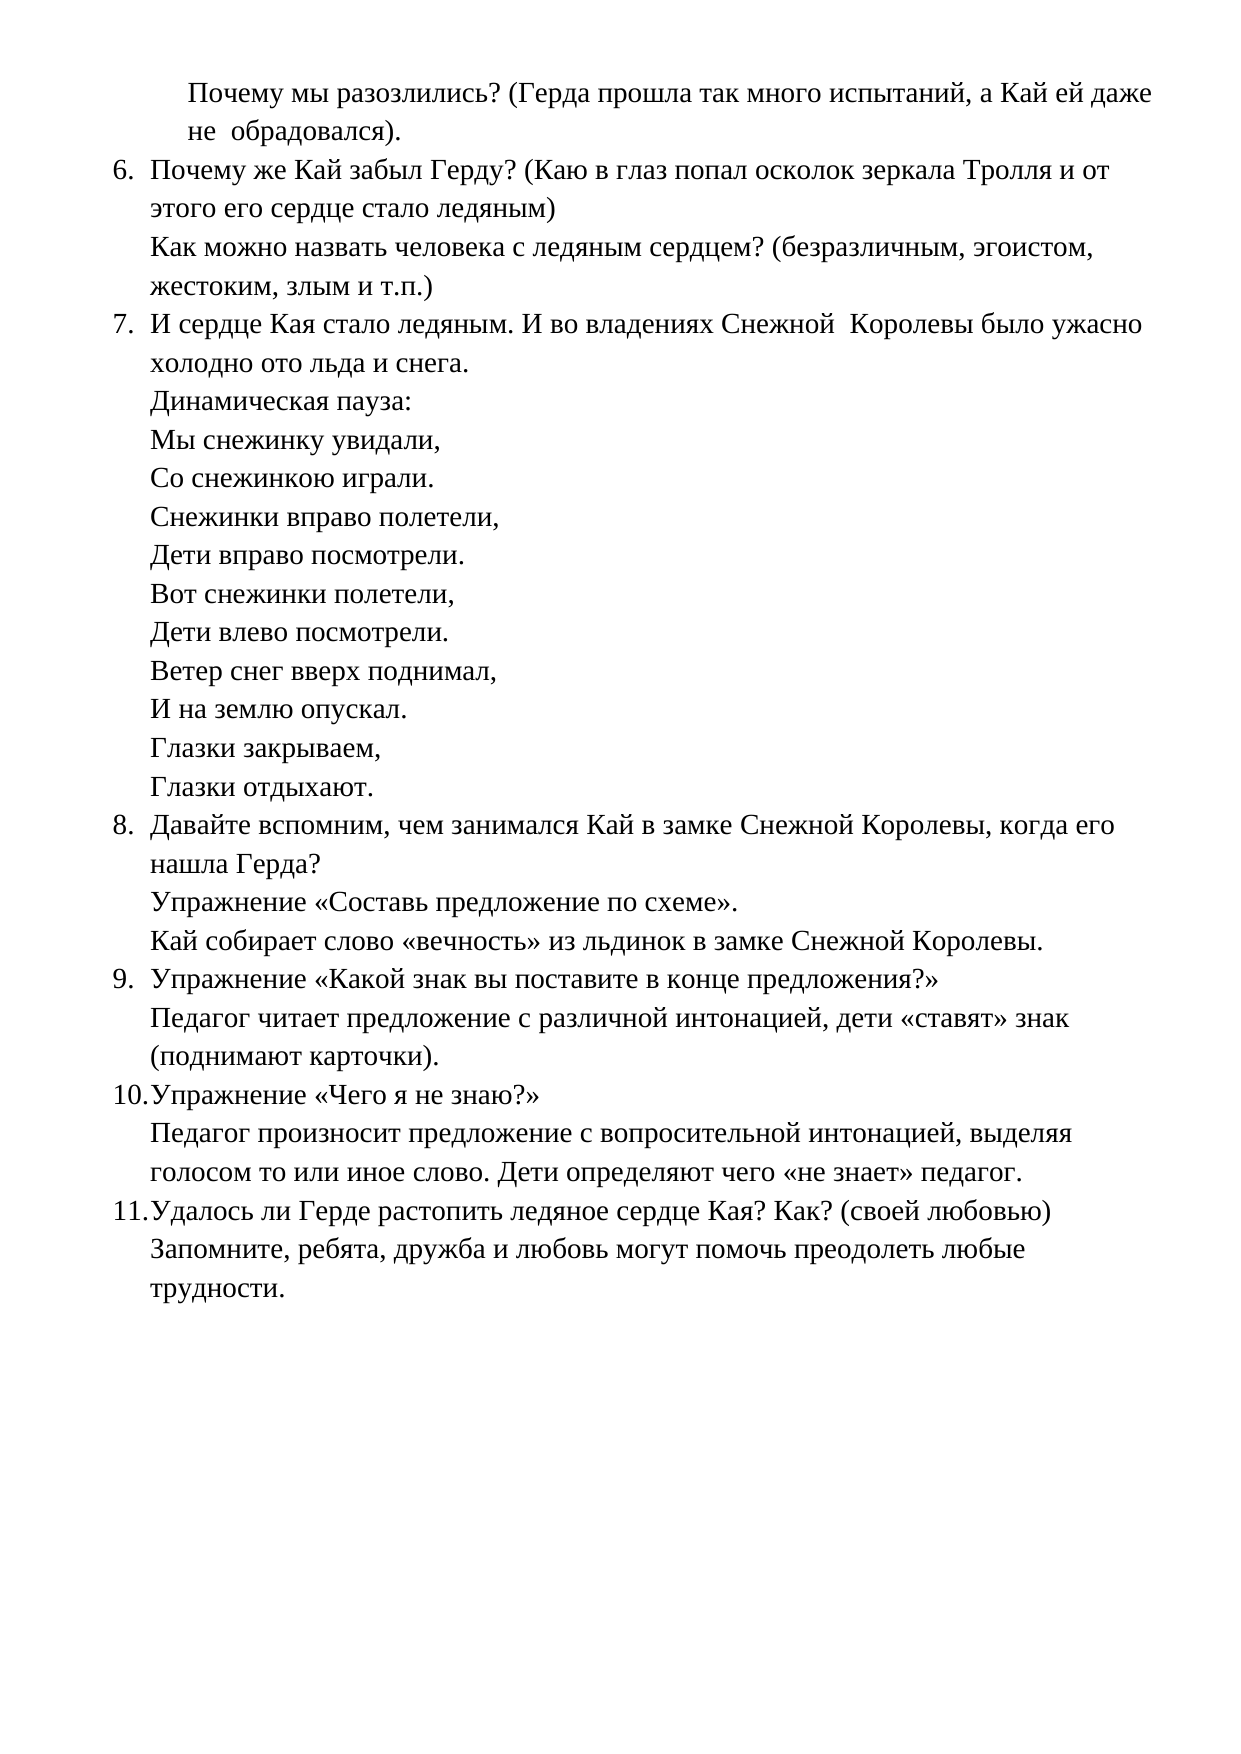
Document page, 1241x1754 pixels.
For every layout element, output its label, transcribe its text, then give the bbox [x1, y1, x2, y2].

list Почему мы разозлились? (Герда прошла так много испытаний, а Кай ей даже не обрадовался). [187, 75, 1165, 147]
list И сердце Кая стало ледяным. И во владениях Снежной Королевы было ужасно холодно ото льда и снега. [112, 306, 1165, 378]
text Снежинки вправо полетели, [150, 499, 1165, 532]
text Дети вправо посмотрели. [150, 537, 1165, 571]
list Педагог произносит предложение с вопросительной интонацией, выделяя голосом то или иное слово. Дети определяют чего «не знает» педагог. [150, 1116, 1165, 1188]
list Динамическая пауза: [150, 383, 1165, 417]
list Упражнение «Какой знак вы поставите в конце предложения?» [112, 961, 1165, 995]
text Глазки отдыхают. [150, 769, 1165, 802]
text Ветер снег вверх поднимал, [150, 653, 1165, 687]
list Почему же Кай забыл Герду? (Каю в глаз попал осколок зеркала Тролля и от этого его сердце стало ледяным) [112, 152, 1165, 224]
list Кай собирает слово «вечность» из льдинок в замке Снежной Королевы. [150, 923, 1165, 956]
list Удалось ли Герде растопить ледяное сердце Кая? Как? (своей любовью) [112, 1193, 1165, 1226]
text Глазки закрываем, [150, 730, 1165, 764]
text Дети влево посмотрели. [150, 614, 1165, 648]
list Упражнение «Составь предложение по схеме». [150, 884, 1165, 918]
list Как можно назвать человека с ледяным сердцем? (безразличным, эгоистом, жестоким, злым и т.п.) [150, 229, 1165, 301]
list Запомните, ребята, дружба и любовь могут помочь преодолеть любые трудности. [150, 1231, 1165, 1303]
text И на землю опускал. [150, 692, 1165, 725]
text Вот снежинки полетели, [150, 576, 1165, 609]
text Мы снежинку увидали, [150, 422, 1165, 455]
list Давайте вспомним, чем занимался Кай в замке Снежной Королевы, когда его нашла Герда? [112, 807, 1165, 879]
list Упражнение «Чего я не знаю?» [112, 1077, 1165, 1111]
list Педагог читает предложение с различной интонацией, дети «ставят» знак (поднимают карточки). [150, 1000, 1165, 1072]
text Со снежинкою играли. [150, 460, 1165, 494]
